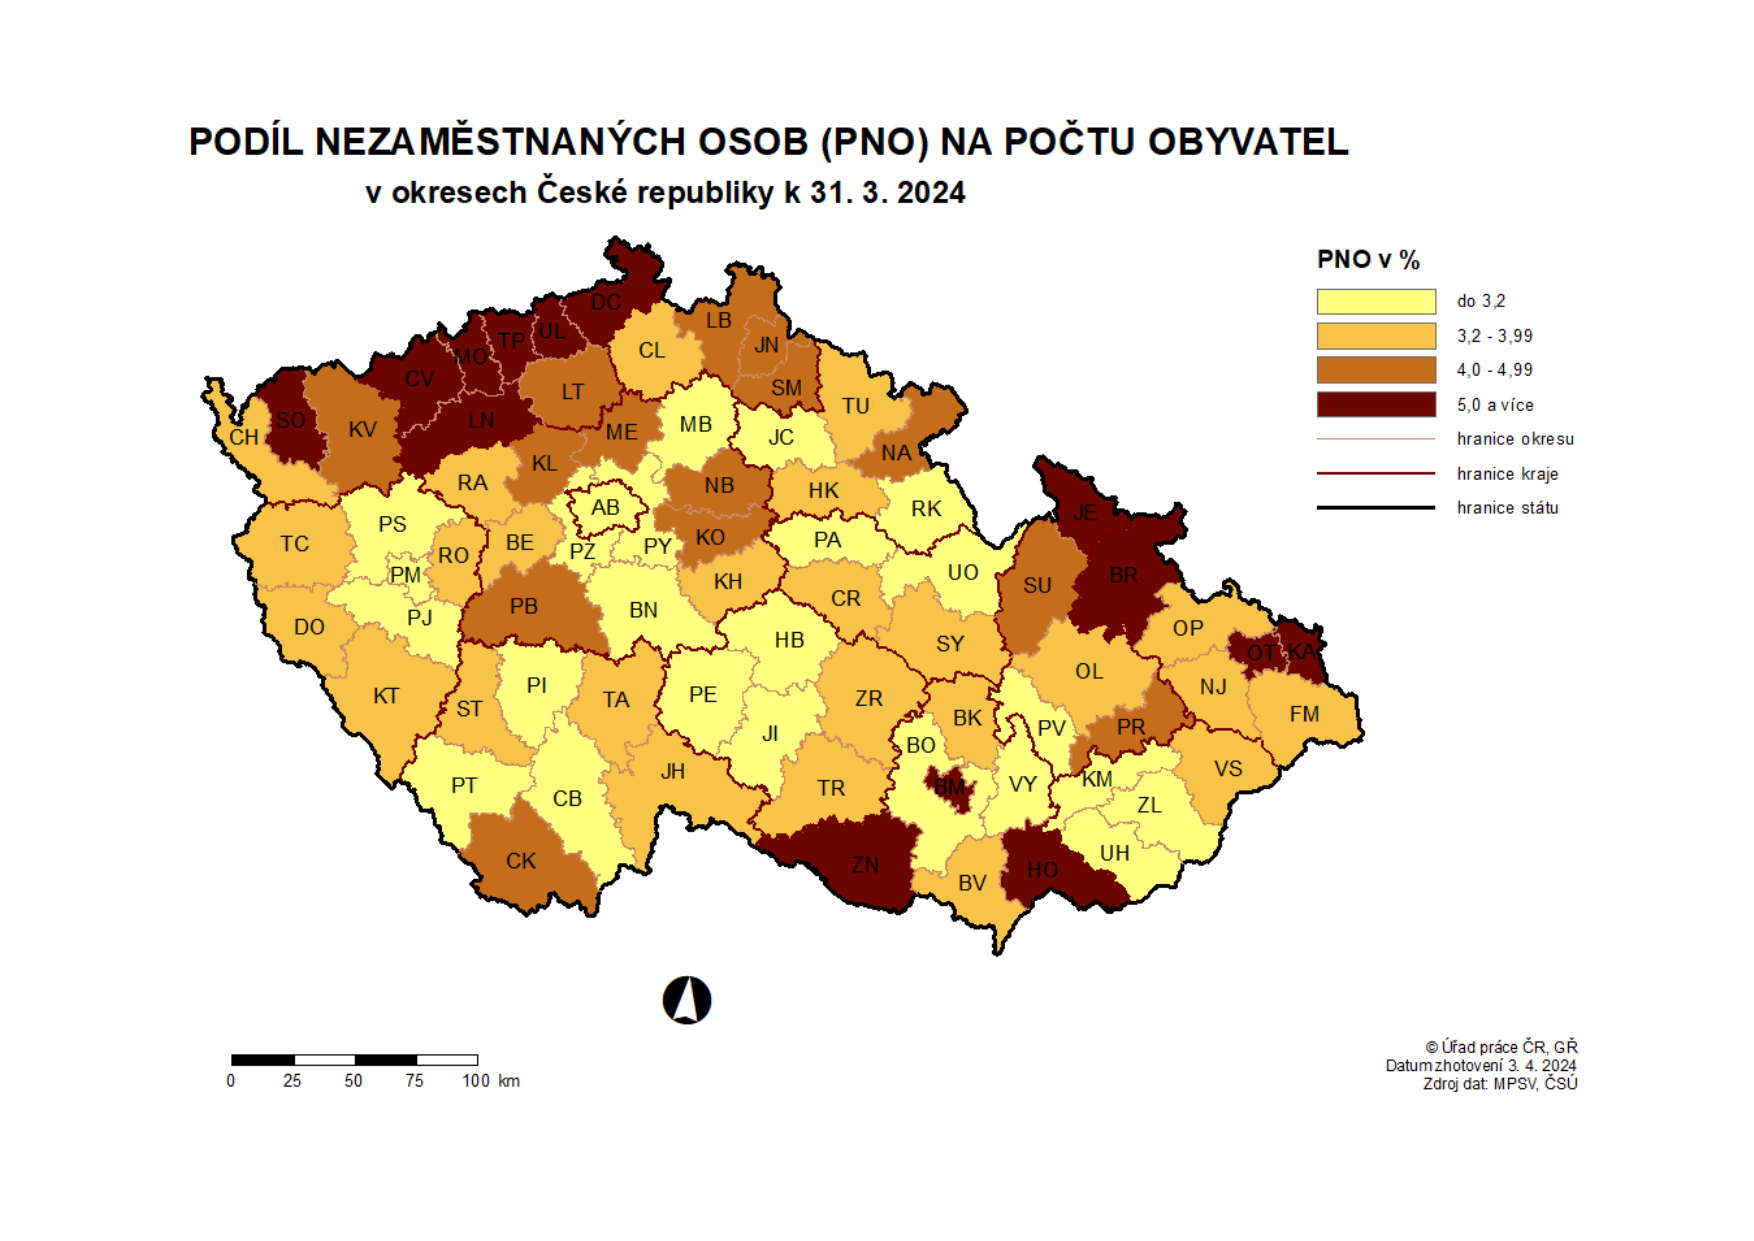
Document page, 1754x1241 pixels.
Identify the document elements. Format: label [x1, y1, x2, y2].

picture [147, 103, 1607, 1135]
